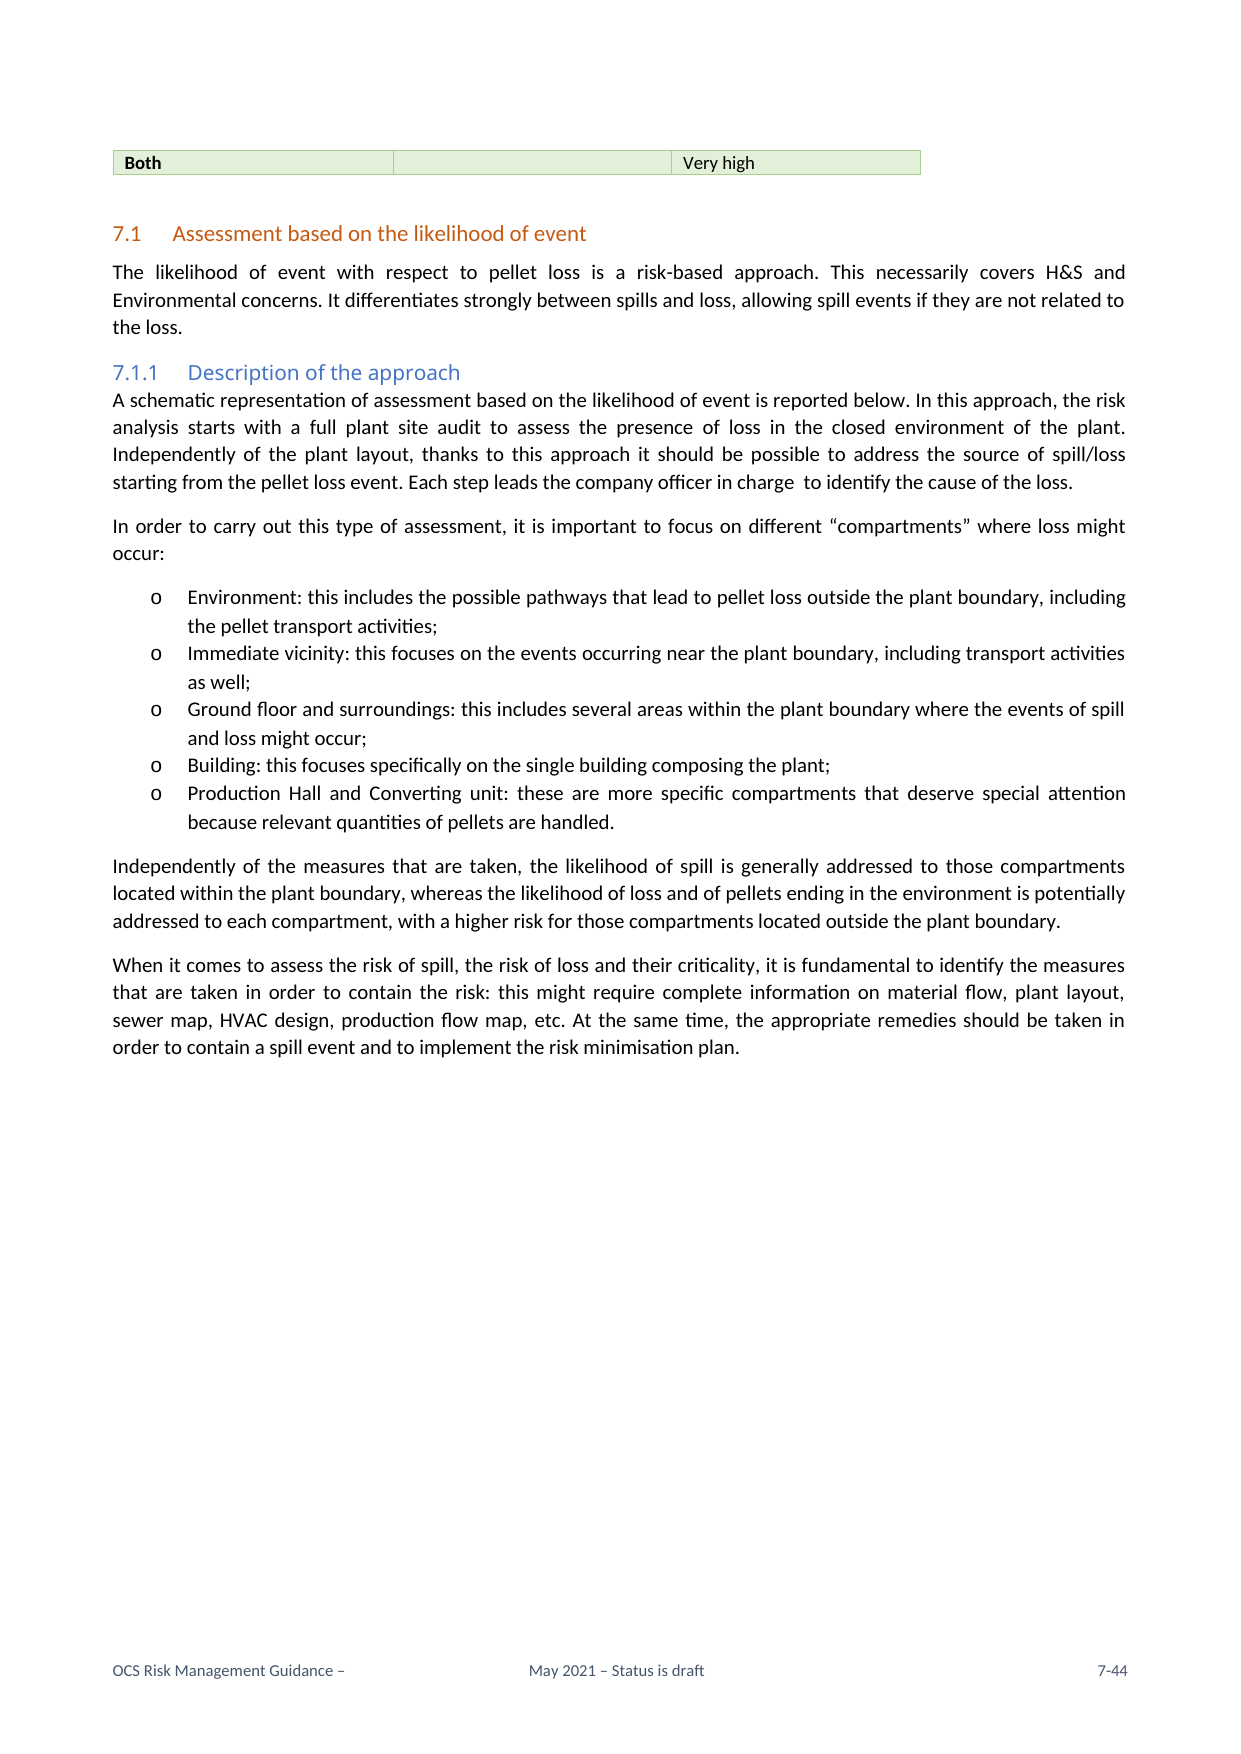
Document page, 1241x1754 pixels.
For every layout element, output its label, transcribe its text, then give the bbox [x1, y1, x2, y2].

text The likelihood of event with respect to pellet loss is a risk-based approach. This necessarily covers H&S and Environmental concerns. It differentiates strongly between spills and loss, allowing spill events if they are not related to the loss. [112, 259, 1128, 340]
table_cell [394, 151, 671, 174]
list Production Hall and Converting unit: these are more specific compartments that deserve special attention because relevant quantities of pellets are handled. [150, 781, 1128, 834]
list Ground floor and surroundings: this includes several areas within the plant boundary where the events of spill and loss might occur; [150, 696, 1128, 750]
text Independently of the measures that are taken, the likelihood of spill is generally addressed to those compartments located within the plant boundary, whereas the likelihood of loss and of pellets ending in the environment is potentially addressed to each compartment, with a higher risk for those compartments located outside the plant boundary. [112, 853, 1128, 933]
list Environment: this includes the possible pathways that lead to pellet loss outside the plant boundary, including the pellet transport activities; [150, 584, 1128, 638]
list Building: this focuses specifically on the single building composing the plant; [150, 752, 1128, 778]
subtitle Assessment based on the likelihood of event [112, 219, 1128, 247]
text In order to carry out this type of assessment, it is important to focus on different “compartments” where loss might occur: [112, 513, 1128, 566]
table_cell Very high [672, 151, 920, 174]
text A schematic representation of assessment based on the likelihood of event is reported below. In this approach, the risk analysis starts with a full plant site audit to assess the presence of loss in the closed environment of the plant. Independently of the plant layout, thanks to this approach it should be possible to address the source of spill/loss starting from the pellet loss event. Each step leads the company officer in charge to identify the cause of the loss. [112, 387, 1128, 494]
table_cell Both [114, 151, 393, 174]
subtitle Description of the approach [112, 358, 1128, 387]
text When it comes to assess the risk of spill, the risk of loss and their criticality, it is fundamental to identify the measures that are taken in order to contain the risk: this might require complete information on material flow, plant layout, sewer map, HVAC design, production flow map, etc. At the same time, the appropriate remedies should be taken in order to contain a spill event and to implement the risk minimisation plan. [112, 952, 1128, 1059]
list Immediate vicinity: this focuses on the events occurring near the plant boundary, including transport activities as well; [150, 640, 1128, 694]
